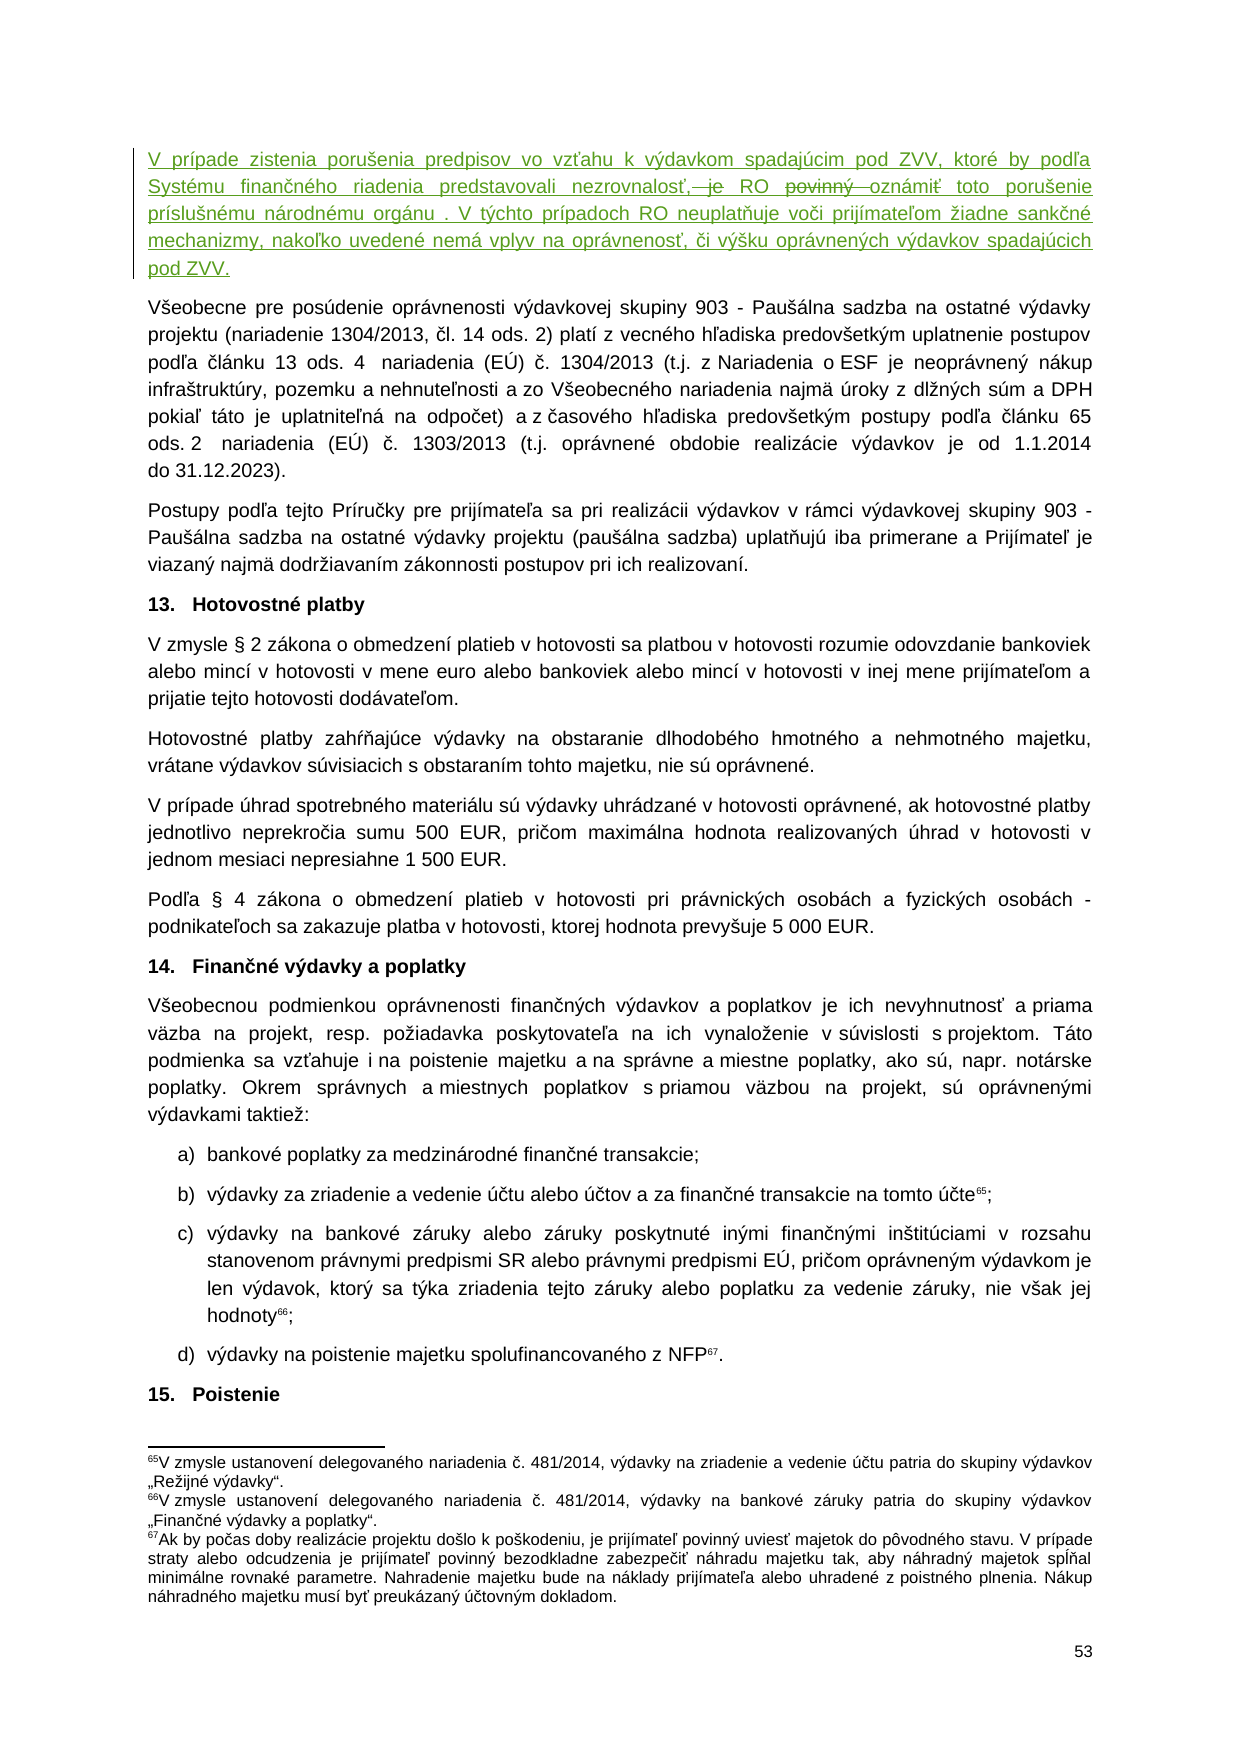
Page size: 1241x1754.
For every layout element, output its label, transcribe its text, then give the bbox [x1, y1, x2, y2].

text Podľa § 4 zákona o obmedzení platieb v hotovosti pri právnických osobách a fyzických osobách - podnikateľoch sa zakazuje platba v hotovosti, ktorej hodnota prevyšuje 5 000 EUR. [148, 888, 1092, 938]
list bankové poplatky za medzinárodné finančné transakcie; [177, 1143, 1092, 1165]
list Hotovostné platby [148, 593, 1092, 616]
text V prípade úhrad spotrebného materiálu sú výdavky uhrádzané v hotovosti oprávnené, ak hotovostné platby jednotlivo neprekročia sumu 500 EUR, pričom maximálna hodnota realizovaných úhrad v hotovosti v jednom mesiaci nepresiahne 1 500 EUR. [148, 794, 1092, 871]
text V zmysle § 2 zákona o obmedzení platieb v hotovosti sa platbou v hotovosti rozumie odovzdanie bankoviek alebo mincí v hotovosti v mene euro alebo bankoviek alebo mincí v hotovosti v inej mene prijímateľom a prijatie tejto hotovosti dodávateľom. [148, 633, 1092, 710]
list výdavky na poistenie majetku spolufinancovaného z NFP. [177, 1343, 1092, 1366]
text Hotovostné platby zahŕňajúce výdavky na obstaranie dlhodobého hmotného a nehmotného majetku, vrátane výdavkov súvisiacich s obstaraním tohto majetku, nie sú oprávnené. [148, 727, 1092, 777]
text Všeobecne pre posúdenie oprávnenosti výdavkovej skupiny 903 - Paušálna sadzba na ostatné výdavky projektu (nariadenie 1304/2013, čl. 14 ods. 2) platí z vecného hľadiska predovšetkým uplatnenie postupov podľa článku 13 ods. 4 nariadenia (EÚ) č. 1304/2013 (t.j. z Nariadenia o ESF je neoprávnený nákup infraštruktúry, pozemku a nehnuteľnosti a zo Všeobecného nariadenia najmä úroky z dlžných súm a DPH pokiaľ táto je uplatniteľná na odpočet) a z časového hľadiska predovšetkým postupy podľa článku 65 ods. 2 nariadenia (EÚ) č. 1303/2013 (t.j. oprávnené obdobie realizácie výdavkov je od 1.1.2014 do 31.12.2023). [148, 296, 1092, 482]
list výdavky za zriadenie a vedenie účtu alebo účtov a za finančné transakcie na tomto účte; [177, 1182, 1092, 1205]
text Všeobecnou podmienkou oprávnenosti finančných výdavkov a poplatkov je ich nevyhnutnosť a priama väzba na projekt, resp. požiadavka poskytovateľa na ich vynaloženie v súvislosti s projektom. Táto podmienka sa vzťahuje i na poistenie majetku a na správne a miestne poplatky, ako sú, napr. notárske poplatky. Okrem správnych a miestnych poplatkov s priamou väzbou na projekt, sú oprávnenými výdavkami taktiež: [148, 994, 1092, 1126]
list výdavky na bankové záruky alebo záruky poskytnuté inými finančnými inštitúciami v rozsahu stanovenom právnymi predpismi SR alebo právnymi predpismi EÚ, pričom oprávneným výdavkom je len výdavok, ktorý sa týka zriadenia tejto záruky alebo poplatku za vedenie záruky, nie však jej hodnoty; [177, 1222, 1092, 1326]
list Poistenie [148, 1383, 1092, 1406]
list Finančné výdavky a poplatky [148, 954, 1092, 977]
text Postupy podľa tejto Príručky pre prijímateľa sa pri realizácii výdavkov v rámci výdavkovej skupiny 903 - Paušálna sadzba na ostatné výdavky projektu (paušálna sadzba) uplatňujú iba primerane a Prijímateľ je viazaný najmä dodržiavaním zákonnosti postupov pri ich realizovaní. [148, 499, 1092, 576]
